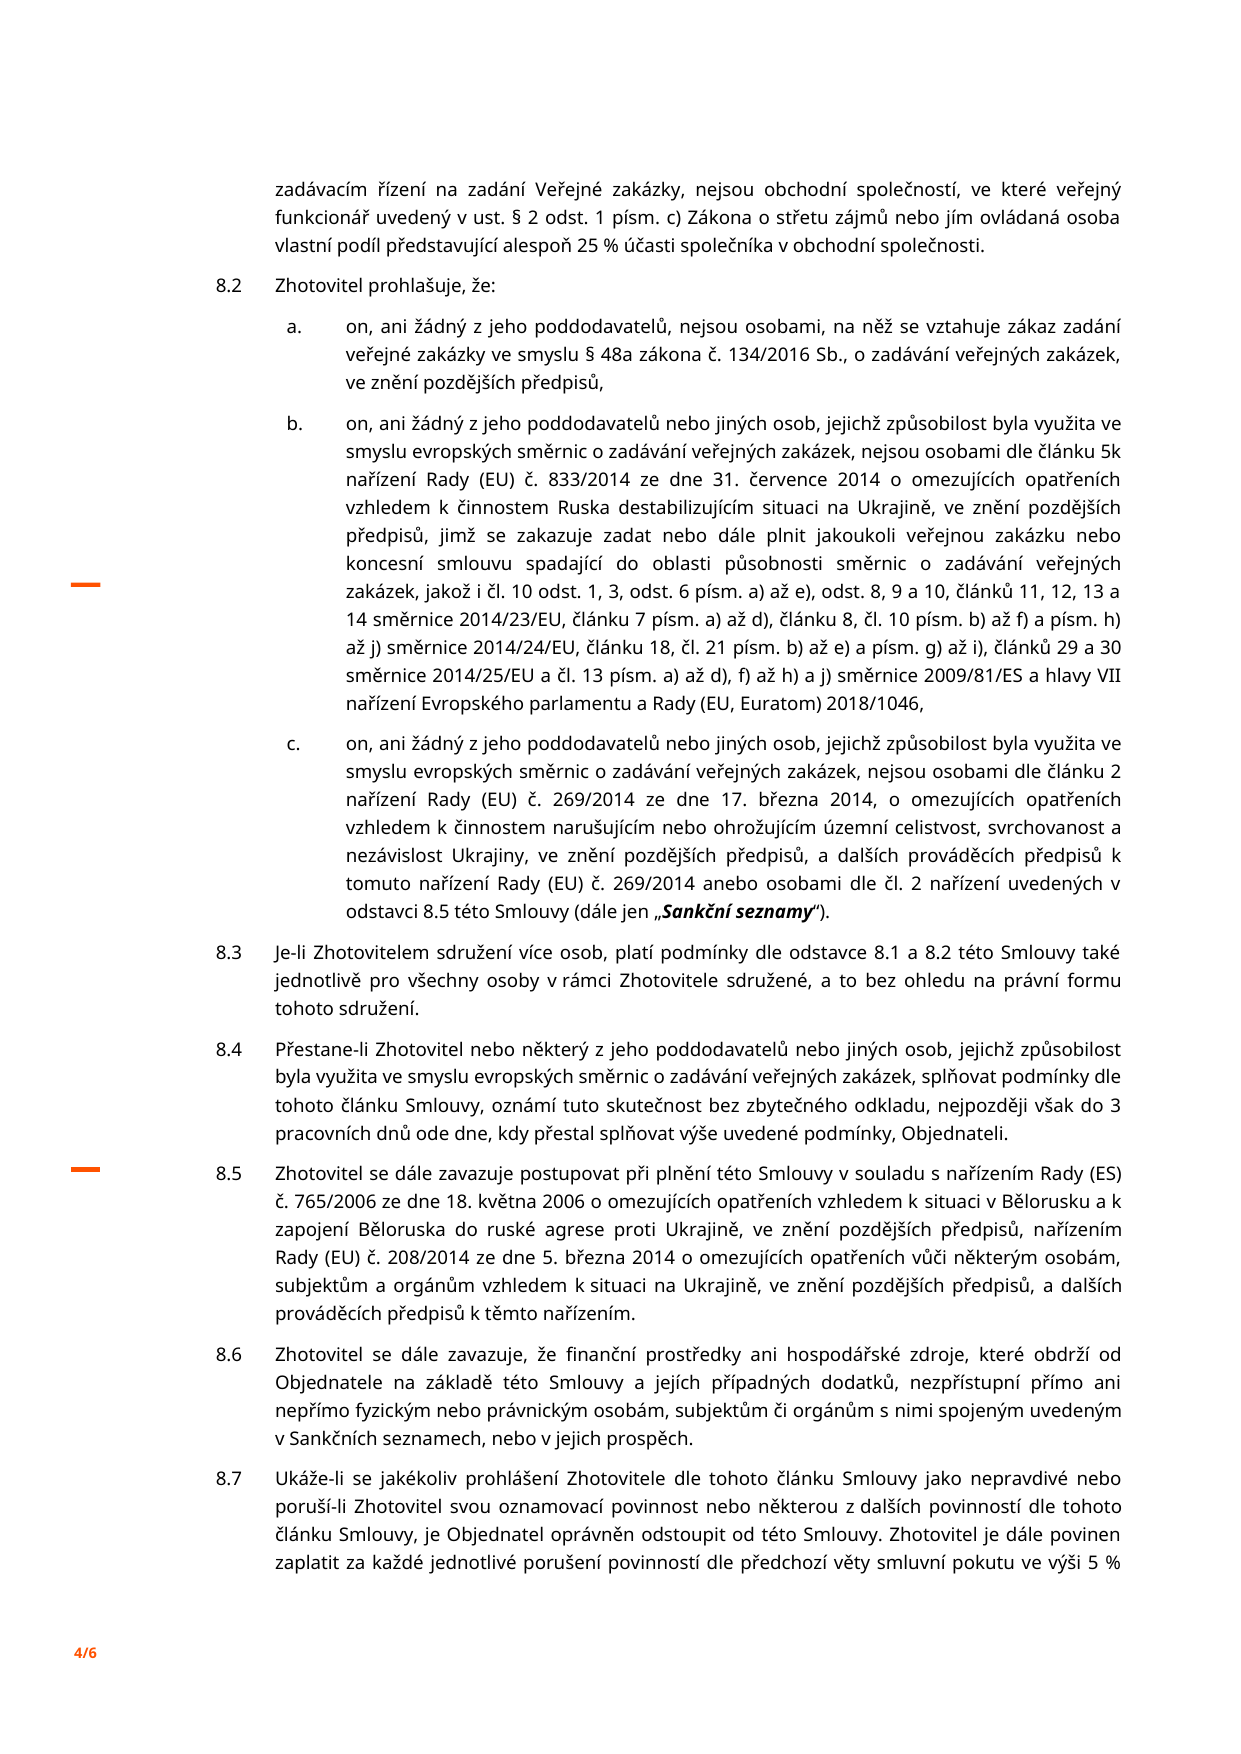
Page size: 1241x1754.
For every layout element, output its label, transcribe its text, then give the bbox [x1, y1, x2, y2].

subtitle Přestane-li Zhotovitel nebo některý z jeho poddodavatelů nebo jiných osob, jejichž způsobilost byla využita ve smyslu evropských směrnic o zadávání veřejných zakázek, splňovat podmínky dle tohoto článku Smlouvy, oznámí tuto skutečnost bez zbytečného odkladu, nejpozději však do 3 pracovních dnů ode dne, kdy přestal splňovat výše uvedené podmínky, Objednateli. [216, 1036, 1122, 1145]
text on, ani žádný z jeho poddodavatelů nebo jiných osob, jejichž způsobilost byla využita ve smyslu evropských směrnic o zadávání veřejných zakázek, nejsou osobami dle článku 5k nařízení Rady (EU) č. 833/2014 ze dne 31. července 2014 o omezujících opatřeních vzhledem k činnostem Ruska destabilizujícím situaci na Ukrajině, ve znění pozdějších předpisů, jimž se zakazuje zadat nebo dále plnit jakoukoli veřejnou zakázku nebo koncesní smlouvu spadající do oblasti působnosti směrnic o zadávání veřejných zakázek, jakož i čl. 10 odst. 1, 3, odst. 6 písm. a) až e), odst. 8, 9 a 10, článků 11, 12, 13 a 14 směrnice 2014/23/EU, článku 7 písm. a) až d), článku 8, čl. 10 písm. b) až f) a písm. h) až j) směrnice 2014/24/EU, článku 18, čl. 21 písm. b) až e) a písm. g) až i), článků 29 a 30 směrnice 2014/25/EU a čl. 13 písm. a) až d), f) až h) a j) směrnice 2009/81/ES a hlavy VII nařízení Evropského parlamentu a Rady (EU, Euratom) 2018/1046, [286, 410, 1122, 716]
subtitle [216, 176, 1122, 258]
subtitle Zhotovitel prohlašuje, že: [216, 273, 1122, 298]
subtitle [216, 1466, 1122, 1575]
text on, ani žádný z jeho poddodavatelů, nejsou osobami, na něž se vztahuje zákaz zadání veřejné zakázky ve smyslu § 48a zákona č. 134/2016 Sb., o zadávání veřejných zakázek, ve znění pozdějších předpisů, [286, 313, 1122, 395]
subtitle Zhotovitel se dále zavazuje postupovat při plnění této Smlouvy v souladu s nařízením Rady (ES) č. 765/2006 ze dne 18. května 2006 o omezujících opatřeních vzhledem k situaci v Bělorusku a k zapojení Běloruska do ruské agrese proti Ukrajině, ve znění pozdějších předpisů, nařízením Rady (EU) č. 208/2014 ze dne 5. března 2014 o omezujících opatřeních vůči některým osobám, subjektům a orgánům vzhledem k situaci na Ukrajině, ve znění pozdějších předpisů, a dalších prováděcích předpisů k těmto nařízením. [216, 1160, 1122, 1326]
subtitle Je-li Zhotovitelem sdružení více osob, platí podmínky dle odstavce 8.1 a 8.2 této Smlouvy také jednotlivě pro všechny osoby v rámci Zhotovitele sdružené, a to bez ohledu na právní formu tohoto sdružení. [216, 939, 1122, 1021]
text on, ani žádný z jeho poddodavatelů nebo jiných osob, jejichž způsobilost byla využita ve smyslu evropských směrnic o zadávání veřejných zakázek, nejsou osobami dle článku 2 nařízení Rady (EU) č. 269/2014 ze dne 17. března 2014, o omezujících opatřeních vzhledem k činnostem narušujícím nebo ohrožujícím územní celistvost, svrchovanost a nezávislost Ukrajiny, ve znění pozdějších předpisů, a dalších prováděcích předpisů k tomuto nařízení Rady (EU) č. 269/2014 anebo osobami dle čl. 2 nařízení uvedených v odstavci 8.6 této Smlouvy (dále jen „Sankční seznamy“). [286, 731, 1122, 924]
subtitle Zhotovitel se dále zavazuje, že finanční prostředky ani hospodářské zdroje, které obdrží od Objednatele na základě této Smlouvy a jejích případných dodatků, nezpřístupní přímo ani nepřímo fyzickým nebo právnickým osobám, subjektům či orgánům s nimi spojeným uvedeným v Sankčních seznamech, nebo v jejich prospěch. [216, 1341, 1122, 1451]
